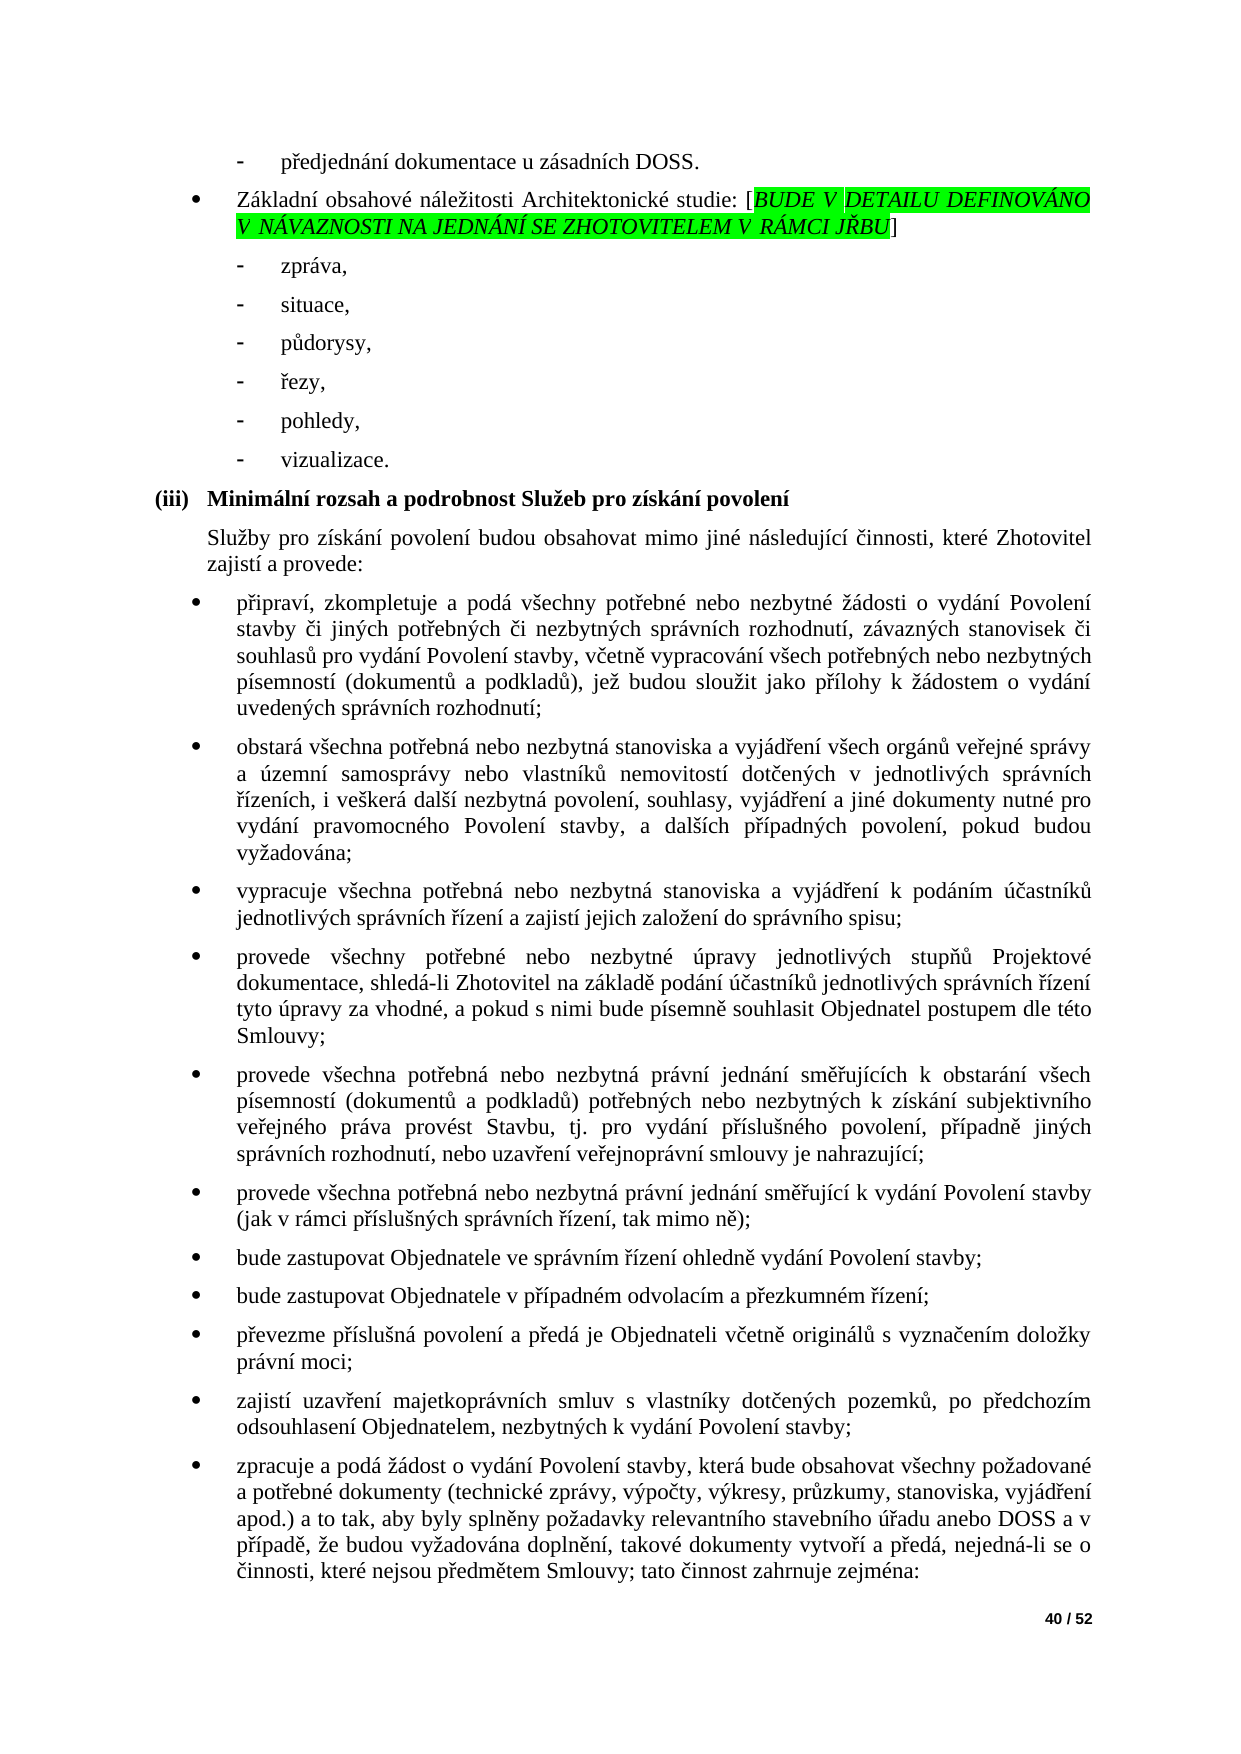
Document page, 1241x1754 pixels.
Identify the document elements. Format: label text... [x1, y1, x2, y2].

list řezy, [236, 368, 1093, 395]
text Služby pro získání povolení budou obsahovat mimo jiné následující činnosti, které Zhotovitel zajistí a provede: [207, 524, 1092, 576]
list vizualizace. [236, 446, 1093, 472]
list provede všechna potřebná nebo nezbytná právní jednání směřujících k obstarání všech písemností (dokumentů a podkladů) potřebných nebo nezbytných k získání subjektivního veřejného práva provést Stavbu, tj. pro vydání příslušného povolení, případně jiných správních rozhodnutí, nebo uzavření veřejnoprávní smlouvy je nahrazující; [192, 1061, 1092, 1166]
list vypracuje všechna potřebná nebo nezbytná stanoviska a vyjádření k podáním účastníků jednotlivých správních řízení a zajistí jejich založení do správního spisu; [192, 877, 1092, 930]
list předjednání dokumentace u zásadních DOSS. [236, 148, 1023, 174]
list připraví, zkompletuje a podá všechny potřebné nebo nezbytné žádosti o vydání Povolení stavby či jiných potřebných či nezbytných správních rozhodnutí, závazných stanovisek či souhlasů pro vydání Povolení stavby, včetně vypracování všech potřebných nebo nezbytných písemností (dokumentů a podkladů), jež budou sloužit jako přílohy k žádostem o vydání uvedených správních rozhodnutí; [192, 589, 1092, 721]
list pohledy, [236, 407, 1093, 433]
list zajistí uzavření majetkoprávních smluv s vlastníky dotčených pozemků, po předchozím odsouhlasení Objednatelem, nezbytných k vydání Povolení stavby; [192, 1387, 1092, 1439]
list provede všechna potřebná nebo nezbytná právní jednání směřující k vydání Povolení stavby (jak v rámci příslušných správních řízení, tak mimo ně); [192, 1178, 1092, 1231]
list provede všechny potřebné nebo nezbytné úpravy jednotlivých stupňů Projektové dokumentace, shledá-li Zhotovitel na základě podání účastníků jednotlivých správních řízení tyto úpravy za vhodné, a pokud s nimi bude písemně souhlasit Objednatel postupem dle této Smlouvy; [192, 943, 1092, 1048]
list zpracuje a podá žádost o vydání Povolení stavby, která bude obsahovat všechny požadované a potřebné dokumenty (technické zprávy, výpočty, výkresy, průzkumy, stanoviska, vyjádření apod.) a to tak, aby byly splněny požadavky relevantního stavebního úřadu anebo DOSS a v případě, že budou vyžadována doplnění, takové dokumenty vytvoří a předá, nejedná-li se o činnosti, které nejsou předmětem Smlouvy; tato činnost zahrnuje zejména: [192, 1452, 1092, 1584]
list obstará všechna potřebná nebo nezbytná stanoviska a vyjádření všech orgánů veřejné správy a územní samosprávy nebo vlastníků nemovitostí dotčených v jednotlivých správních řízeních, i veškerá další nezbytná povolení, souhlasy, vyjádření a jiné dokumenty nutné pro vydání pravomocného Povolení stavby, a dalších případných povolení, pokud budou vyžadována; [192, 733, 1092, 865]
list převezme příslušná povolení a předá je Objednateli včetně originálů s vyznačením doložky právní moci; [192, 1321, 1092, 1374]
list Minimální rozsah a podrobnost Služeb pro získání povolení [154, 485, 1092, 511]
list půdorysy, [236, 329, 1093, 356]
list situace, [236, 291, 1093, 317]
list Základní obsahové náležitosti Architektonické studie: [BUDE V DETAILU DEFINOVÁNO V NÁVAZNOSTI NA JEDNÁNÍ SE ZHOTOVITELEM V RÁMCI JŘBU] [890, 187, 1092, 239]
list zpráva, [236, 252, 1093, 278]
list bude zastupovat Objednatele v případném odvolacím a přezkumném řízení; [192, 1283, 1092, 1309]
list bude zastupovat Objednatele ve správním řízení ohledně vydání Povolení stavby; [192, 1244, 1092, 1270]
list Základní obsahové náležitosti Architektonické studie: [BUDE V DETAILU DEFINOVÁNO V NÁVAZNOSTI NA JEDNÁNÍ SE ZHOTOVITELEM V RÁMCI JŘBU] [192, 187, 754, 239]
